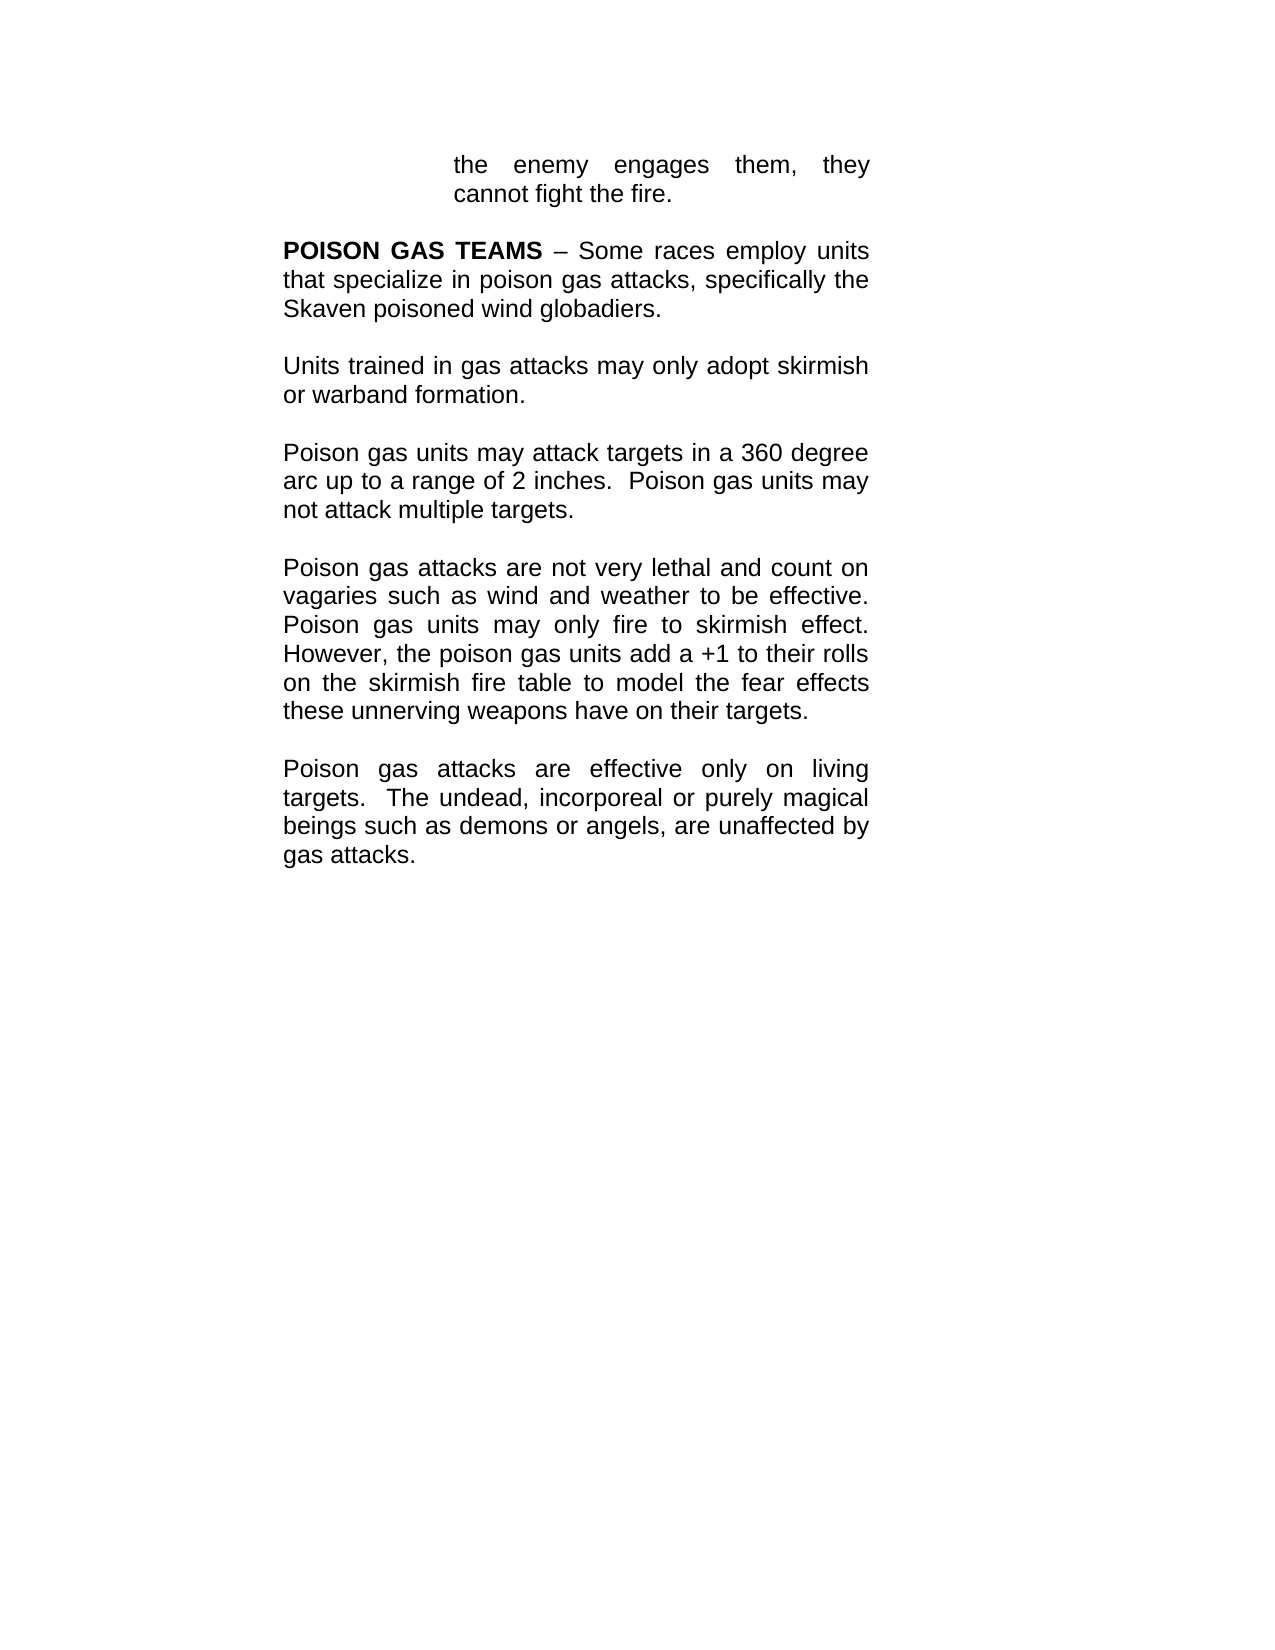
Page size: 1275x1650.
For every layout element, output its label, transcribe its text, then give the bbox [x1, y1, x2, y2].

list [416, 150, 870, 207]
text Poison gas units may attack targets in a 360 degree arc up to a range of 2 inches. Poison gas units may not attack multiple targets. [283, 437, 870, 524]
text Poison gas attacks are not very lethal and count on vagaries such as wind and weather to be effective. Poison gas units may only fire to skirmish effect. However, the poison gas units add a +1 to their rolls on the skirmish fire table to model the fear effects these unnerving weapons have on their targets. [283, 552, 870, 725]
text Units trained in gas attacks may only adopt skirmish or warband formation. [283, 351, 870, 409]
text Poison gas attacks are effective only on living targets. The undead, incorporeal or purely magical beings such as demons or angels, are unaffected by gas attacks. [283, 754, 870, 869]
text POISON GAS TEAMS – Some races employ units that specialize in poison gas attacks, specifically the Skaven poisoned wind globadiers. [283, 236, 870, 322]
